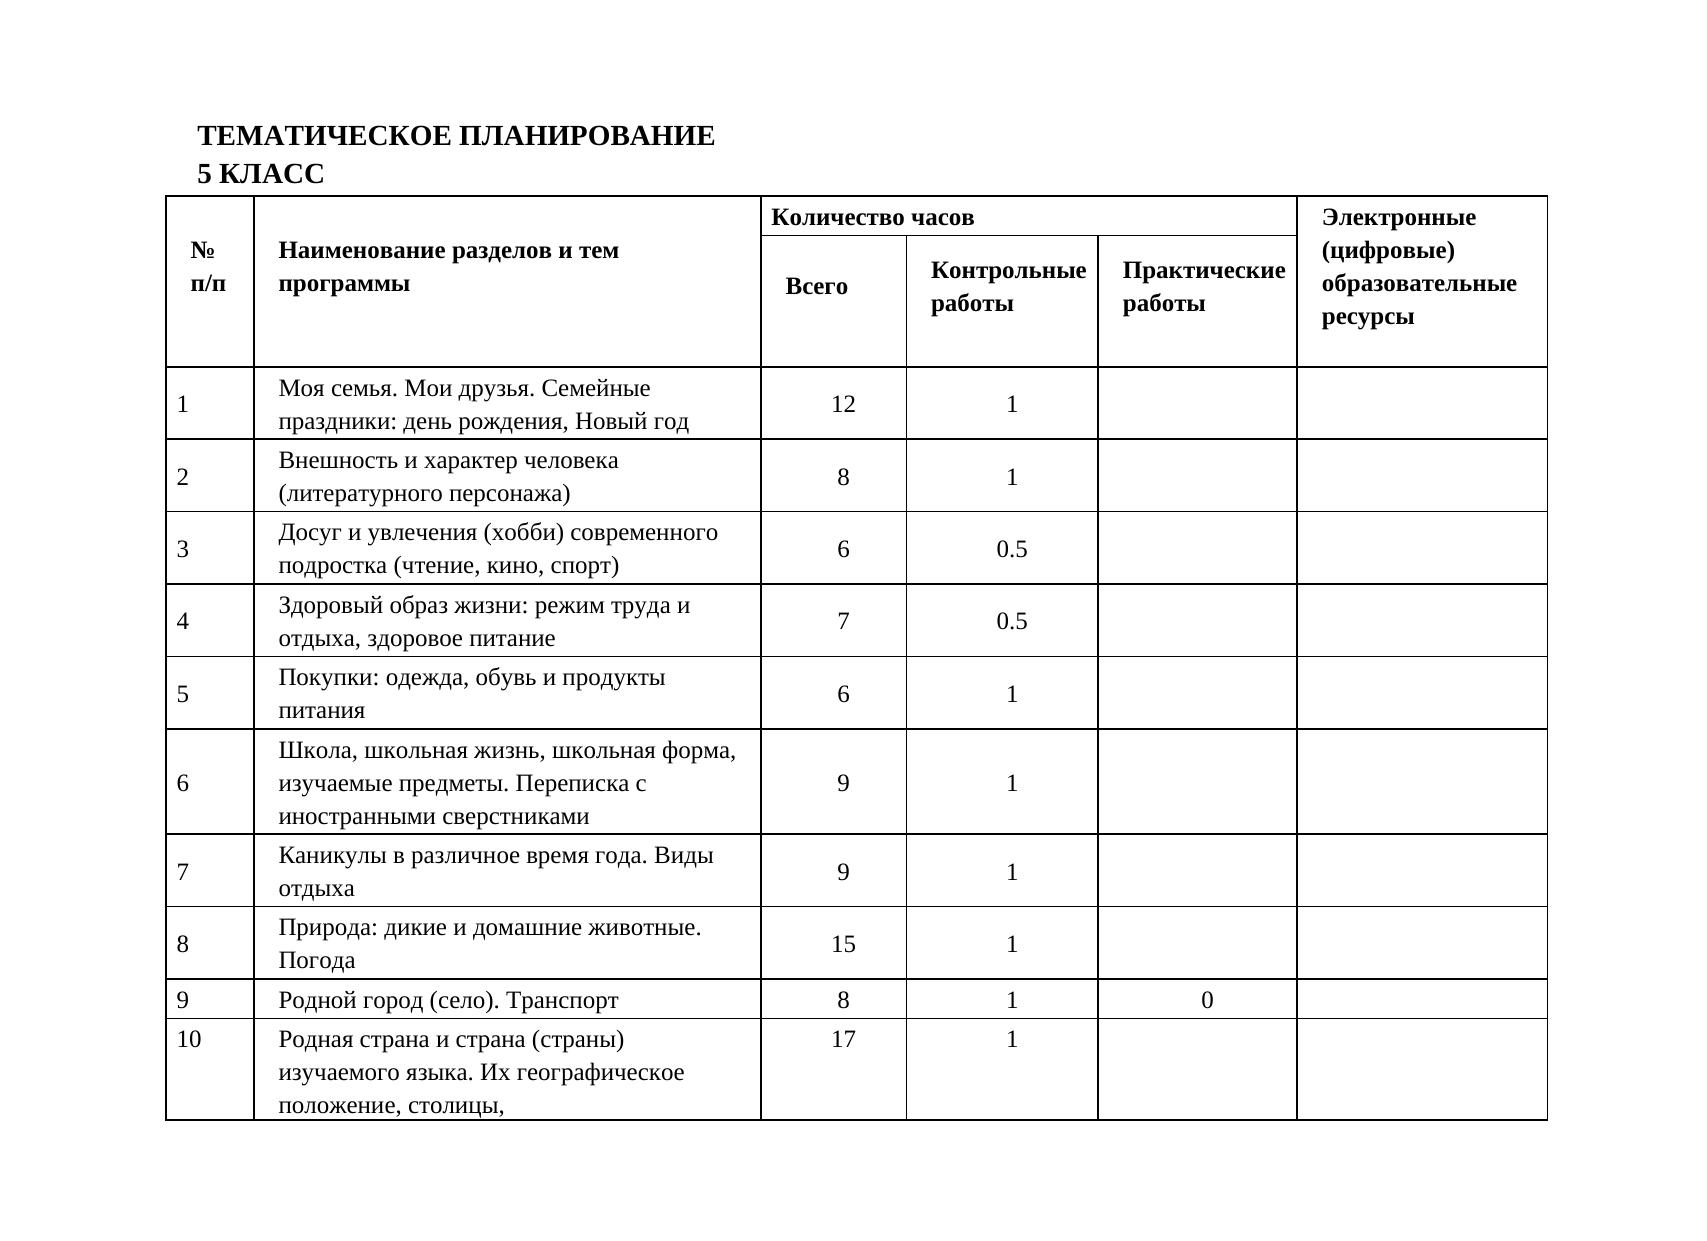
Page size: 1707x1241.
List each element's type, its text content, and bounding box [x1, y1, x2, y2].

table_cell 8 [167, 907, 253, 978]
table_cell 1 [907, 1019, 1097, 1119]
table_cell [255, 1019, 760, 1119]
table_cell [1099, 512, 1296, 583]
table_cell 1 [907, 657, 1097, 728]
table_cell [1099, 368, 1296, 438]
table_cell 1 [907, 980, 1097, 1017]
table_cell 1 [907, 835, 1097, 906]
table_cell Моя семья. Мои друзья. Семейные праздники: день рождения, Новый год [255, 368, 760, 438]
table_cell 9 [762, 730, 906, 833]
table_cell Всего [762, 236, 906, 366]
table_cell Практические работы [1099, 236, 1296, 366]
table_header № п/п [167, 197, 253, 366]
table_cell 8 [762, 440, 906, 511]
table_cell Здоровый образ жизни: режим труда и отдыха, здоровое питание [255, 585, 760, 656]
table_cell 1 [167, 368, 253, 438]
table_cell [1099, 1019, 1296, 1119]
table_cell [1099, 585, 1296, 656]
table_cell 6 [762, 657, 906, 728]
table_cell [1298, 980, 1547, 1017]
table_cell [1298, 440, 1547, 511]
table_cell 9 [167, 980, 253, 1017]
table_cell [1099, 907, 1296, 978]
table_cell Внешность и характер человека (литературного персонажа) [255, 440, 760, 511]
table_cell 2 [167, 440, 253, 511]
table_cell 0.5 [907, 512, 1097, 583]
table_cell 6 [167, 730, 253, 833]
table_cell 17 [762, 1019, 906, 1119]
table_cell [1298, 1019, 1547, 1119]
text ТЕМАТИЧЕСКОЕ ПЛАНИРОВАНИЕ [190, 118, 1618, 152]
table_cell 12 [762, 368, 906, 438]
table_cell 1 [907, 907, 1097, 978]
table_cell Покупки: одежда, обувь и продукты питания [255, 657, 760, 728]
table_cell 5 [167, 657, 253, 728]
table_header Электронные (цифровые) образовательные ресурсы [1298, 197, 1547, 366]
table_cell Каникулы в различное время года. Виды отдыха [255, 835, 760, 906]
table_cell [1099, 657, 1296, 728]
table_cell 7 [167, 835, 253, 906]
table_header Наименование разделов и тем программы [255, 197, 760, 366]
table_header Количество часов [762, 197, 1296, 234]
table_cell [1298, 907, 1547, 978]
table_cell [1298, 730, 1547, 833]
table_cell 1 [907, 368, 1097, 438]
table_cell Контрольные работы [907, 236, 1097, 366]
table_cell [1298, 368, 1547, 438]
table_cell [1298, 657, 1547, 728]
table_cell Природа: дикие и домашние животные. Погода [255, 907, 760, 978]
table_cell [1099, 730, 1296, 833]
table_cell [1298, 835, 1547, 906]
table_cell 3 [167, 512, 253, 583]
table_cell 0 [1099, 980, 1296, 1017]
table_cell [1298, 512, 1547, 583]
table_cell [1099, 835, 1296, 906]
table_cell [1099, 440, 1296, 511]
table_cell 1 [907, 440, 1097, 511]
table_cell 7 [762, 585, 906, 656]
table_cell 4 [167, 585, 253, 656]
table_cell 15 [762, 907, 906, 978]
table_cell 9 [762, 835, 906, 906]
table_cell [1298, 585, 1547, 656]
text 5 КЛАСС [190, 157, 1618, 190]
table_cell 6 [762, 512, 906, 583]
table_cell 10 [167, 1019, 253, 1119]
table_cell 8 [762, 980, 906, 1017]
table_cell Родной город (село). Транспорт [255, 980, 760, 1017]
table_cell Досуг и увлечения (хобби) современного подростка (чтение, кино, спорт) [255, 512, 760, 583]
table_cell 1 [907, 730, 1097, 833]
table_cell 0.5 [907, 585, 1097, 656]
table_cell Школа, школьная жизнь, школьная форма, изучаемые предметы. Переписка с иностранными сверстниками [255, 730, 760, 833]
